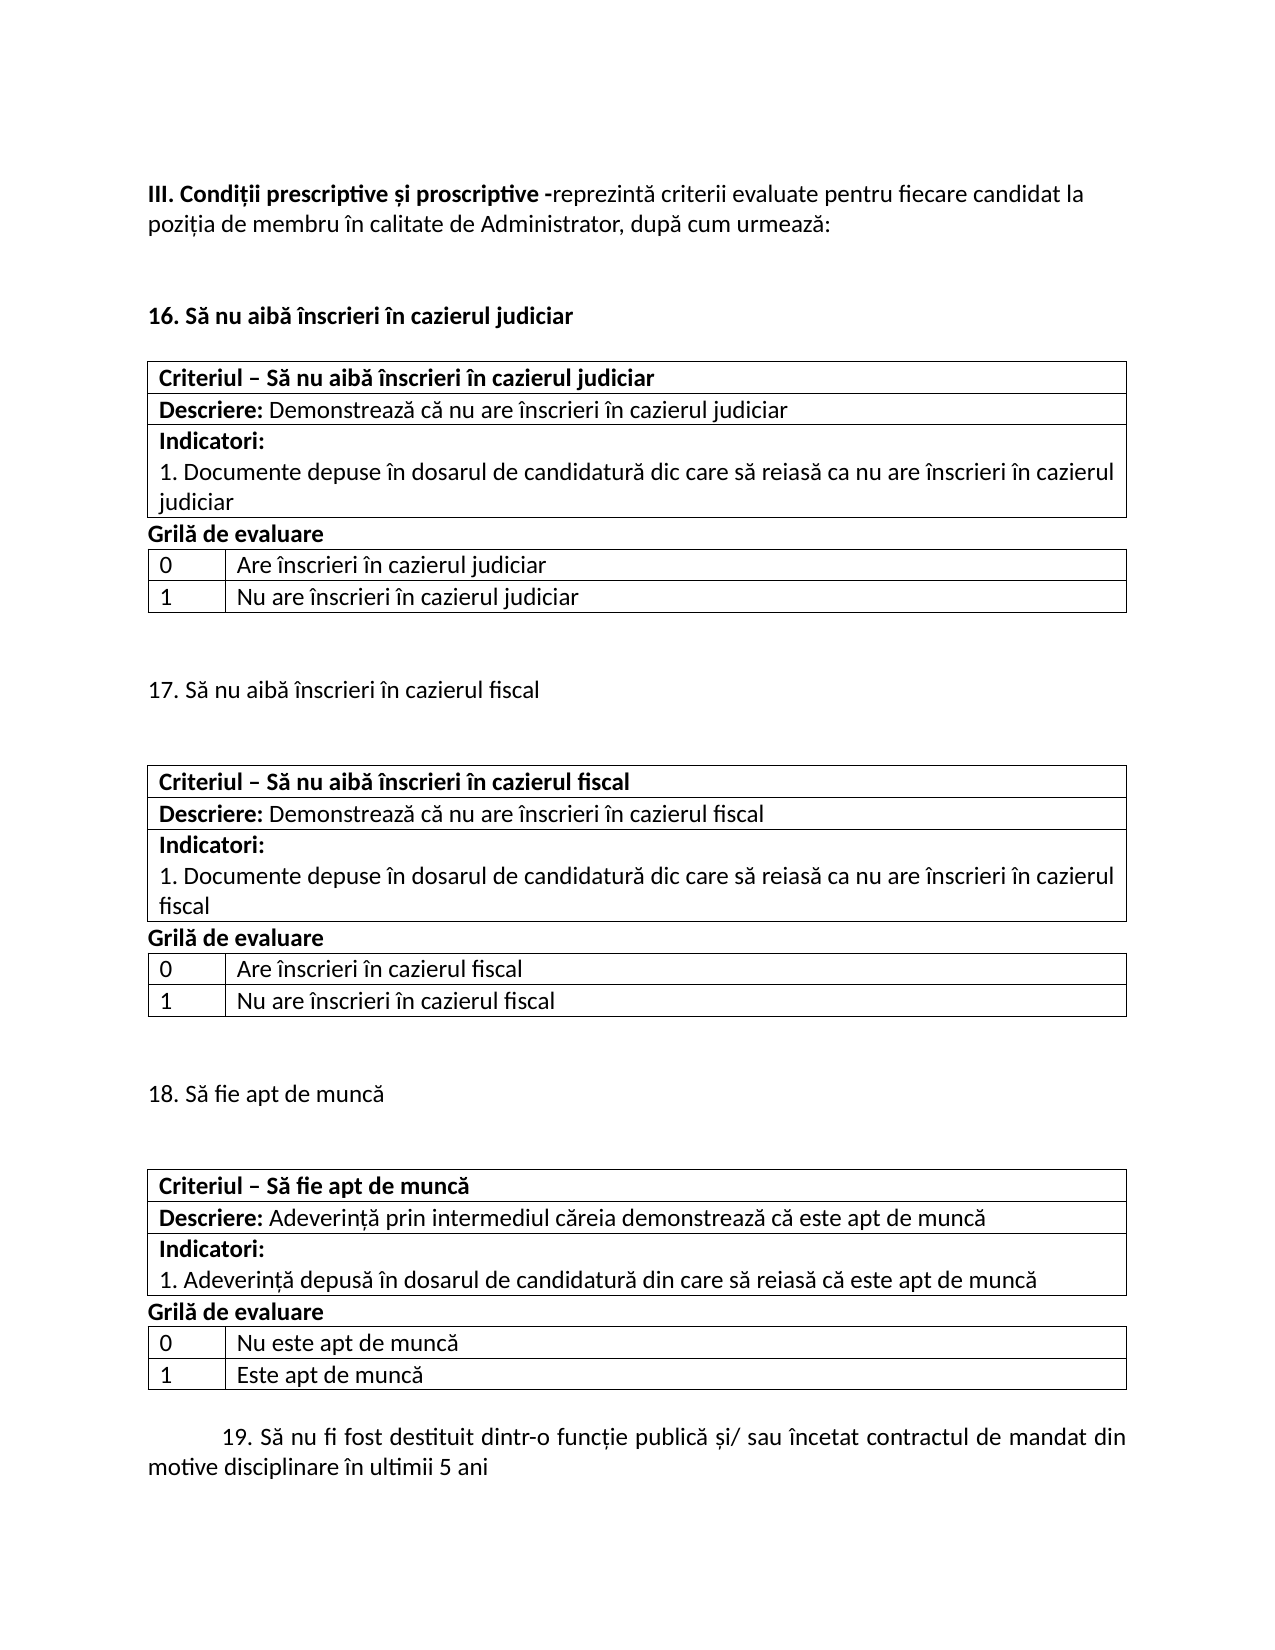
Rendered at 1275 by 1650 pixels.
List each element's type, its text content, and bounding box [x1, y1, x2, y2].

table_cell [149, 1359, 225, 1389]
text Grilă de evaluare [148, 1296, 1127, 1326]
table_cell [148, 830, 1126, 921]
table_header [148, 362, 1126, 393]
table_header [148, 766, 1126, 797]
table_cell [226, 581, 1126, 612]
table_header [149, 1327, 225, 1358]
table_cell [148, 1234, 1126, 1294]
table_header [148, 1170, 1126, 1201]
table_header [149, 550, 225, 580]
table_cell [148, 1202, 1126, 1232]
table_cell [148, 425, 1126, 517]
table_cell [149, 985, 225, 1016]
text Grilă de evaluare [148, 518, 1127, 548]
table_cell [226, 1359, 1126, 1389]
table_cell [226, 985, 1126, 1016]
list Să nu aibă înscrieri în cazierul fiscal [148, 674, 1127, 704]
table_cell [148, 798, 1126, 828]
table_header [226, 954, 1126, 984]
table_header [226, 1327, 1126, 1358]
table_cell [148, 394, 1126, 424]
list Să nu aibă înscrieri în cazierul judiciar [148, 300, 1127, 331]
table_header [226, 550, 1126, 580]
text Grilă de evaluare [148, 922, 1127, 953]
list Să fie apt de muncă [148, 1078, 1127, 1108]
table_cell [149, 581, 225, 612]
text III. Condiţii prescriptive şi proscriptive -reprezintă criterii evaluate pentru fiecare candidat la poziția de membru în calitate de Administrator, după cum urmează: [148, 178, 1127, 239]
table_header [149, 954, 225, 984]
text 19. Să nu fi fost destituit dintr-o funcție publică și/ sau încetat contractul de mandat din motive disciplinare în ultimii 5 ani [148, 1421, 1127, 1482]
